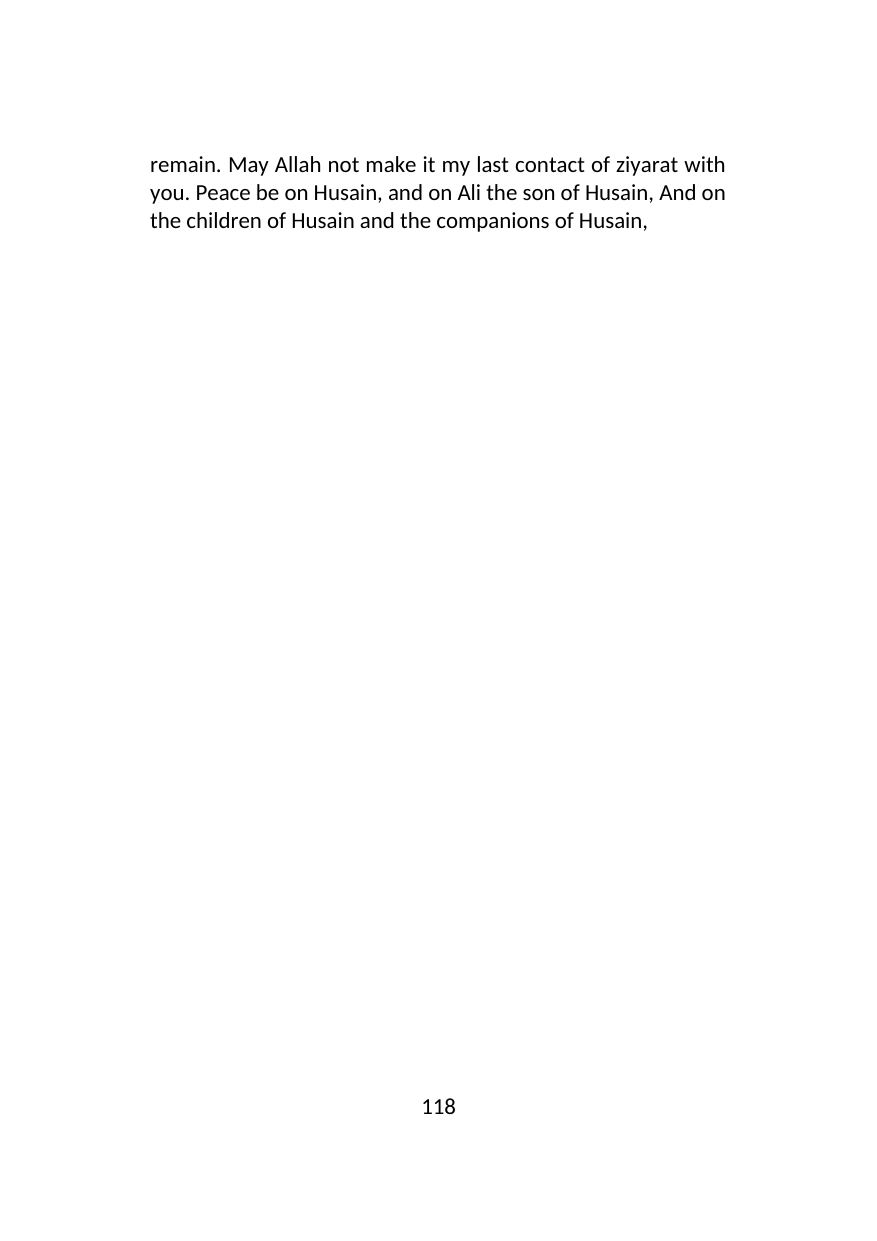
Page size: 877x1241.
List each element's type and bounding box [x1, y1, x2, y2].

text [150, 150, 727, 234]
